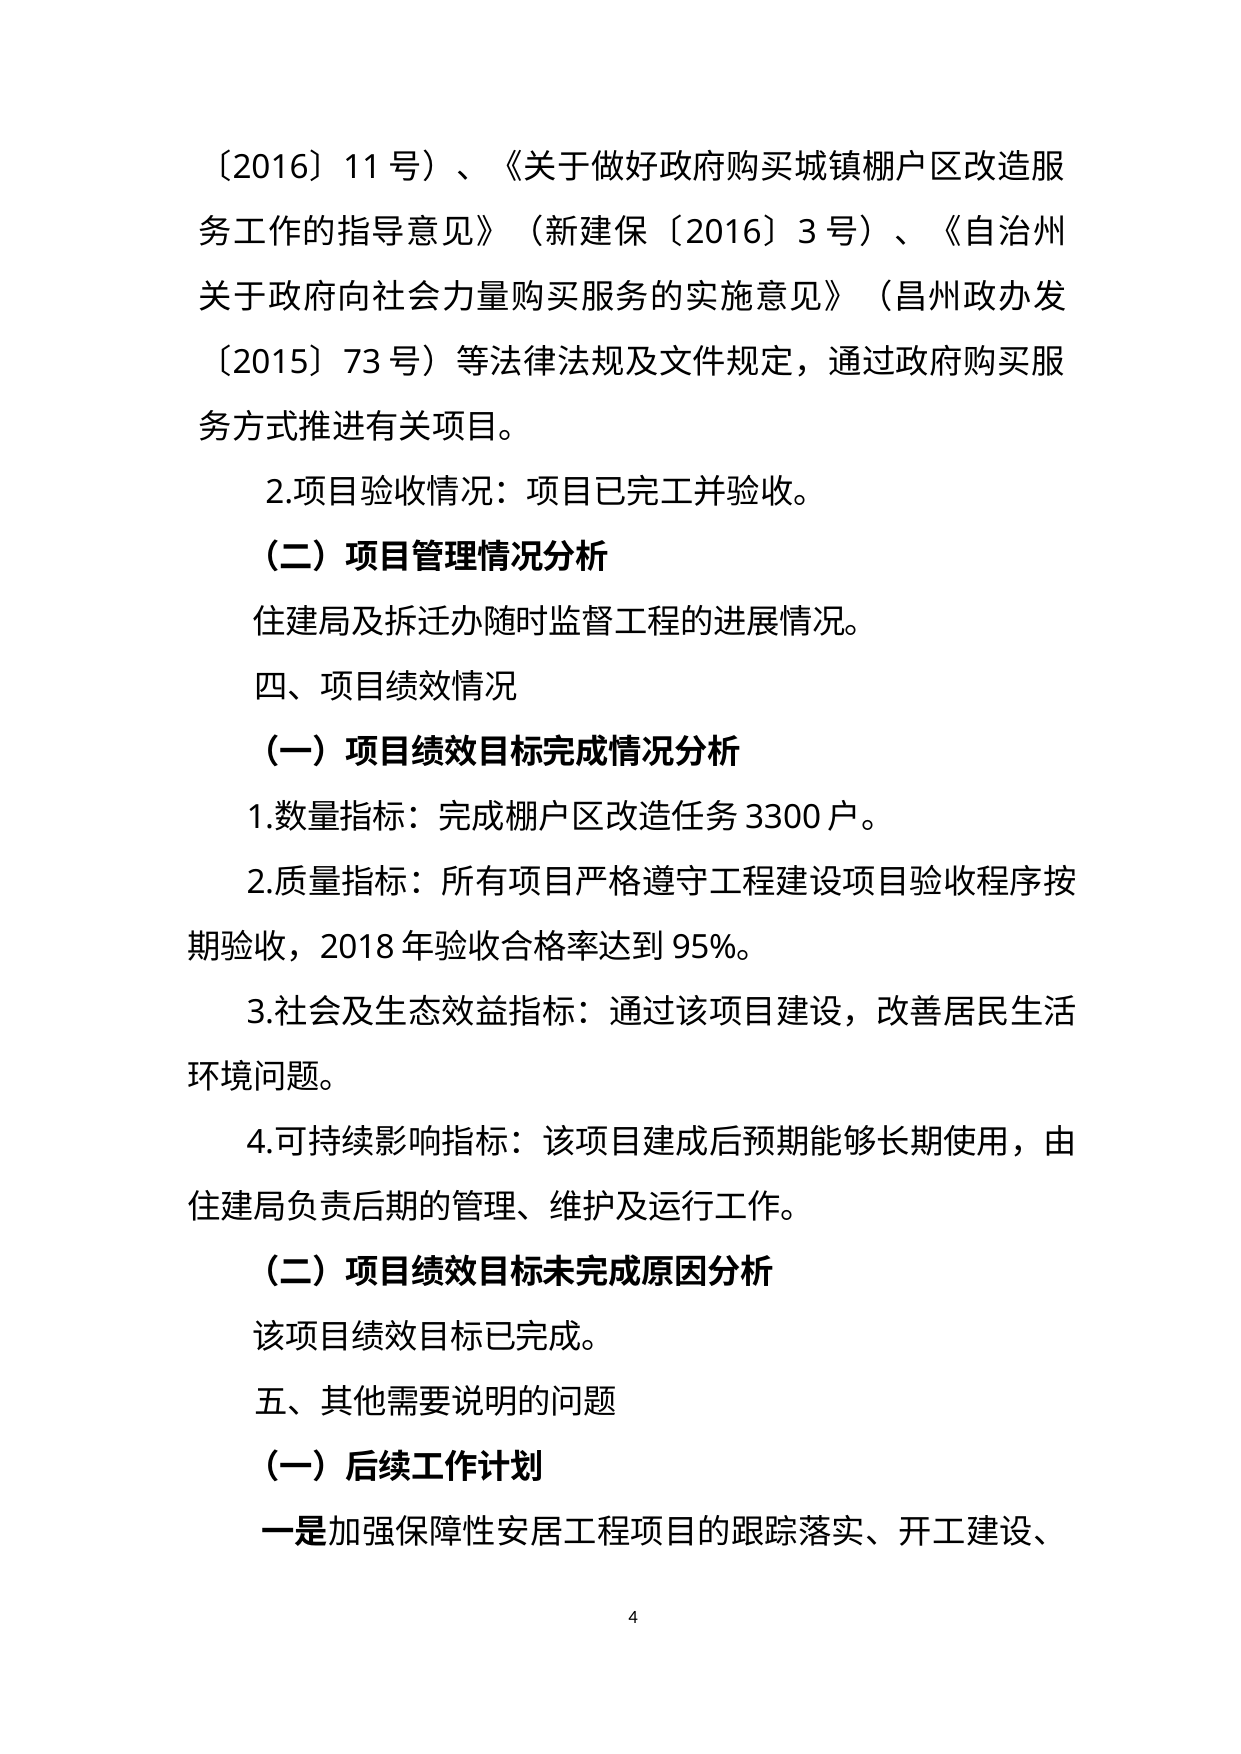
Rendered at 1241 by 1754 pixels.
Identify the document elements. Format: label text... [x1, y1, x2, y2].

text 3.社会及生态效益指标：通过该项目建设，改善居民生活环境问题。 [187, 976, 1078, 1106]
text 4.可持续影响指标：该项目建成后预期能够长期使用，由住建局负责后期的管理、维护及运行工作。 [187, 1106, 1078, 1236]
text 四、项目绩效情况 [187, 651, 1078, 716]
text （二）项目管理情况分析 [187, 521, 1078, 586]
text 住建局及拆迁办随时监督工程的进展情况。 [187, 586, 1078, 651]
text 五、其他需要说明的问题 [187, 1366, 1078, 1431]
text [198, 131, 1067, 456]
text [198, 1496, 1067, 1561]
text （一）项目绩效目标完成情况分析 [187, 716, 1078, 781]
text 2.质量指标：所有项目严格遵守工程建设项目验收程序按期验收，2018年验收合格率达到95%。 [187, 846, 1078, 976]
text 该项目绩效目标已完成。 [187, 1301, 1078, 1366]
text （二）项目绩效目标未完成原因分析 [187, 1236, 1078, 1301]
text 1.数量指标：完成棚户区改造任务3300户。 [187, 781, 1078, 846]
text （一）后续工作计划 [187, 1431, 1078, 1496]
text 2.项目验收情况：项目已完工并验收。 [198, 456, 1067, 521]
